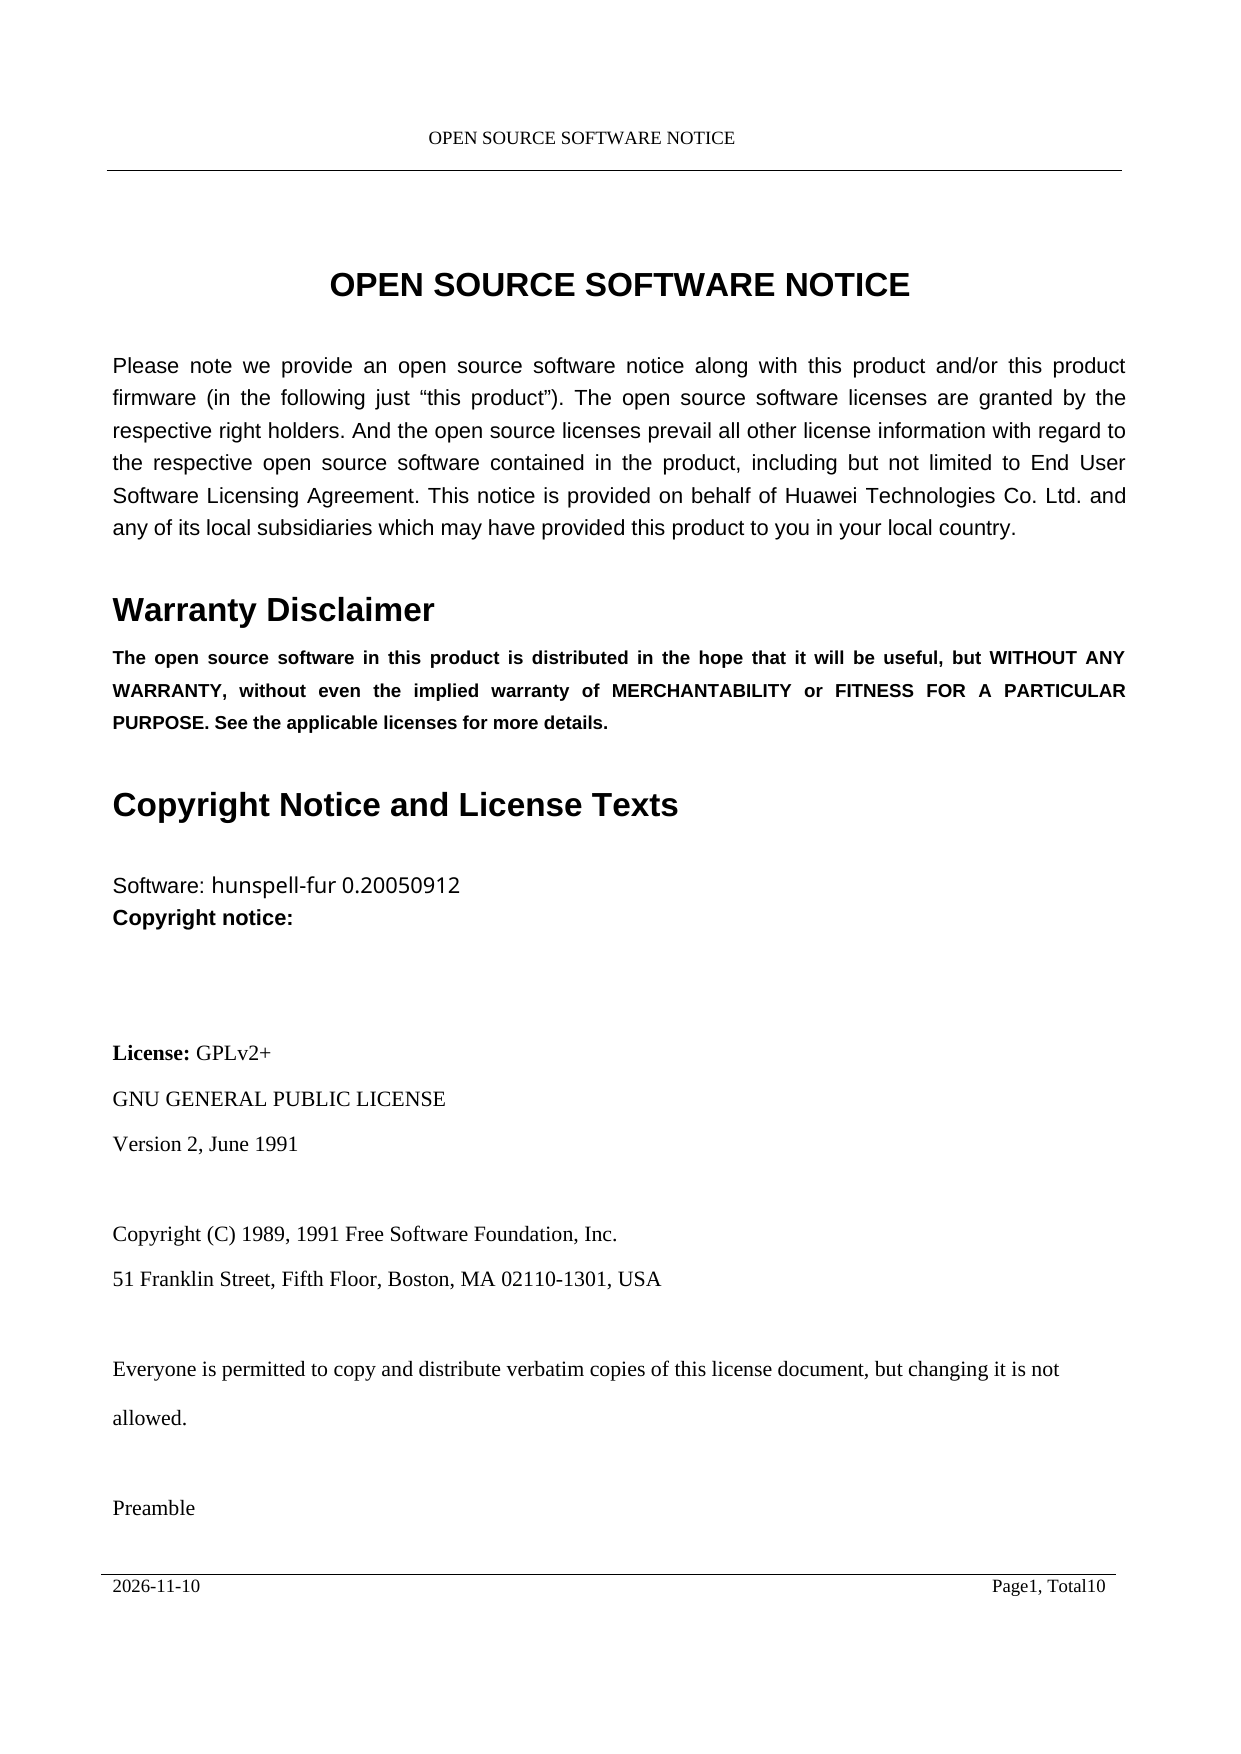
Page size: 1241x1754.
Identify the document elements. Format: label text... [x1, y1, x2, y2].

text Preamble [112, 1491, 1128, 1524]
text OPEN SOURCE SOFTWARE NOTICE [112, 251, 1128, 316]
text Everyone is permitted to copy and distribute verbatim copies of this license document, but changing it is not allowed. [112, 1352, 1128, 1434]
text GNU GENERAL PUBLIC LICENSE [112, 1082, 1128, 1114]
text Copyright notice: [112, 901, 1128, 934]
text Warranty Disclaimer [112, 576, 1128, 641]
text Version 2, June 1991 [112, 1127, 1128, 1159]
text Copyright Notice and License Texts [112, 771, 1128, 836]
text Software: hunspell-fur 0.20050912 [112, 869, 1128, 901]
text 51 Franklin Street, Fifth Floor, Boston, MA 02110-1301, USA [112, 1262, 1128, 1295]
text The open source software in this product is distributed in the hope that it will be useful, but WITHOUT ANY WARRANTY, without even the implied warranty of MERCHANTABILITY or FITNESS FOR A PARTICULAR PURPOSE. See the applicable licenses for more details. [112, 641, 1128, 739]
text Please note we provide an open source software notice along with this product and/or this product firmware (in the following just “this product”). The open source software licenses are granted by the respective right holders. And the open source licenses prevail all other license information with regard to the respective open source software contained in the product, including but not limited to End User Software Licensing Agreement. This notice is provided on behalf of Huawei Technologies Co. Ltd. and any of its local subsidiaries which may have provided this product to you in your local country. [112, 349, 1128, 544]
text License: GPLv2+ [112, 1037, 1128, 1069]
text Copyright (C) 1989, 1991 Free Software Foundation, Inc. [112, 1217, 1128, 1250]
